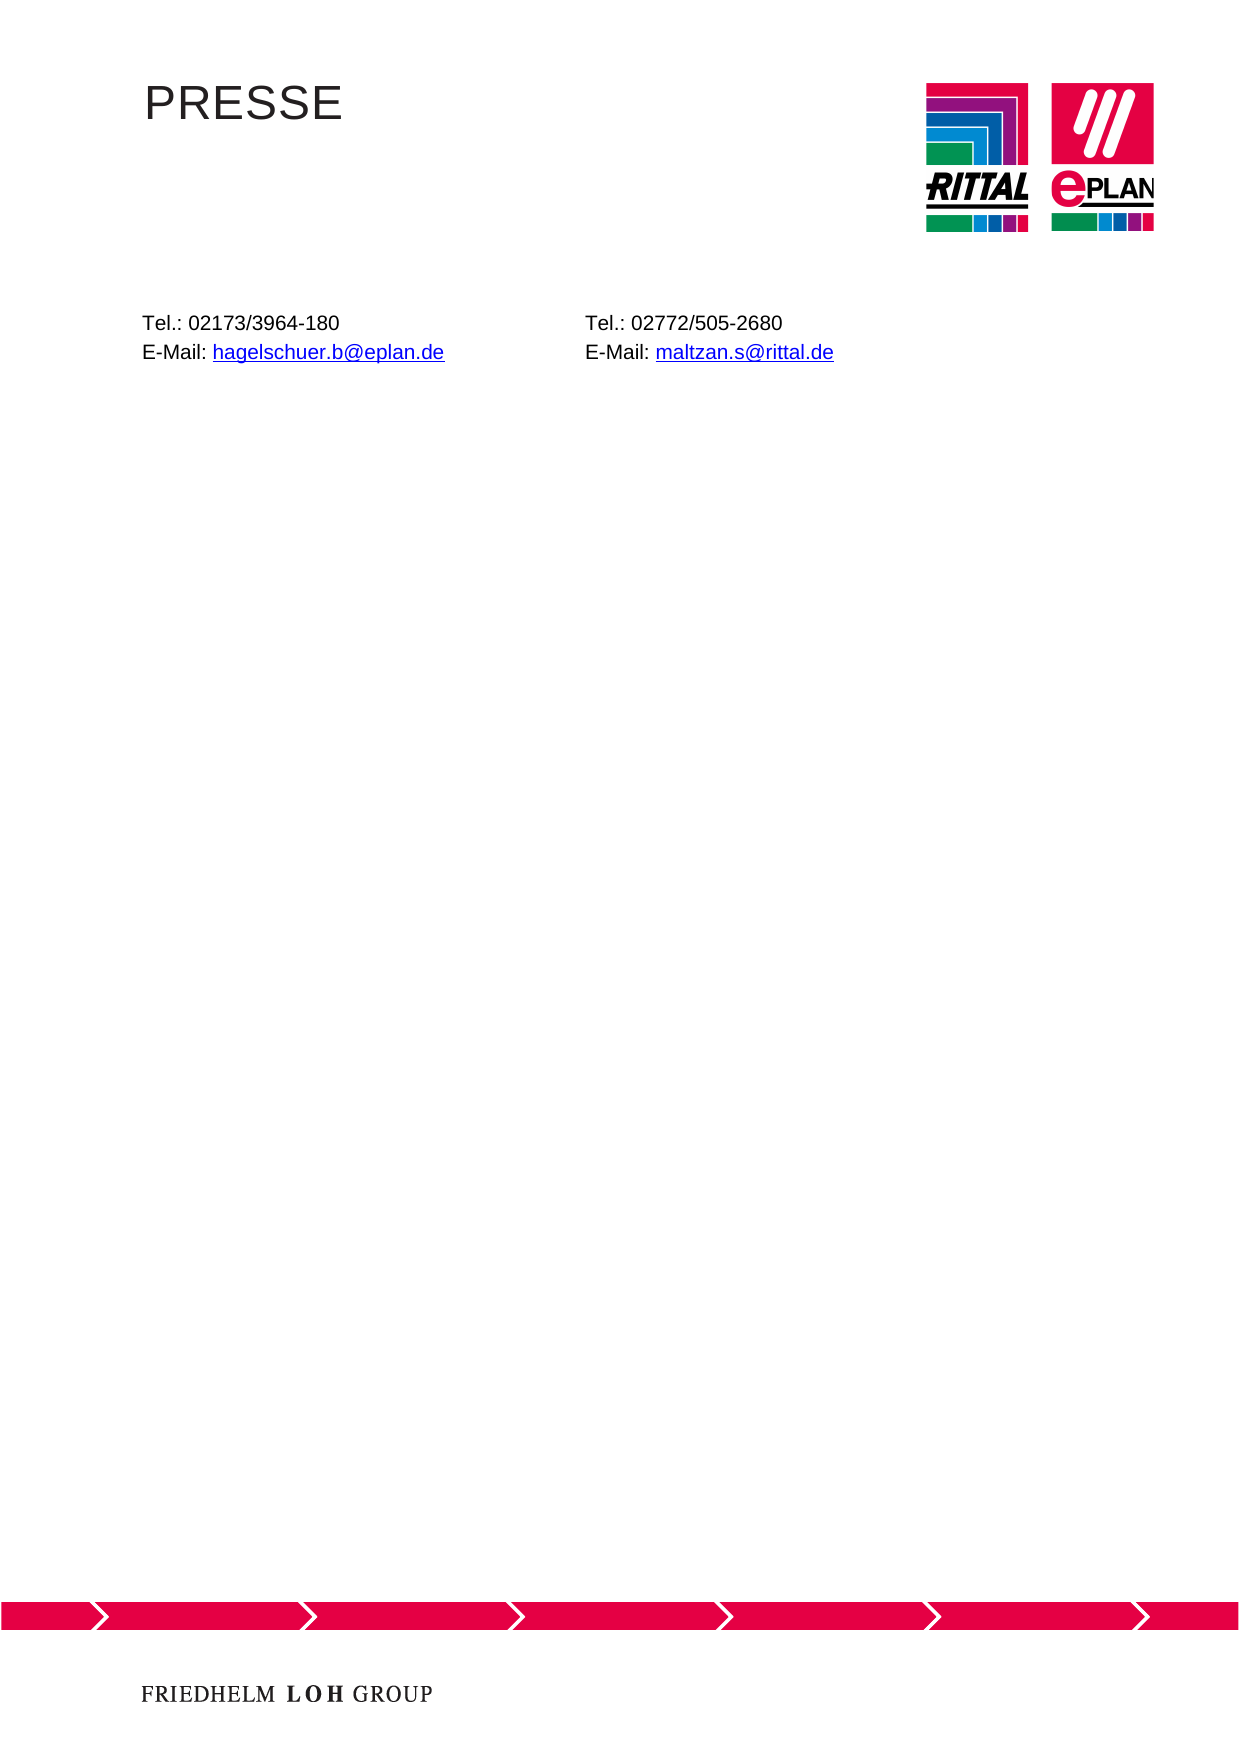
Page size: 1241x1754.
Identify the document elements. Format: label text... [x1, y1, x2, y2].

picture [926, 83, 1029, 232]
picture [1051, 83, 1154, 230]
picture [141, 1685, 432, 1702]
text Tel.: 02173/3964-180 Tel.: 02772/505-2680 E-Mail: hagelschuer.b@eplan.de E-Mail: maltzan.s@rittal.de [142, 307, 936, 365]
picture [0, 1602, 1238, 1629]
